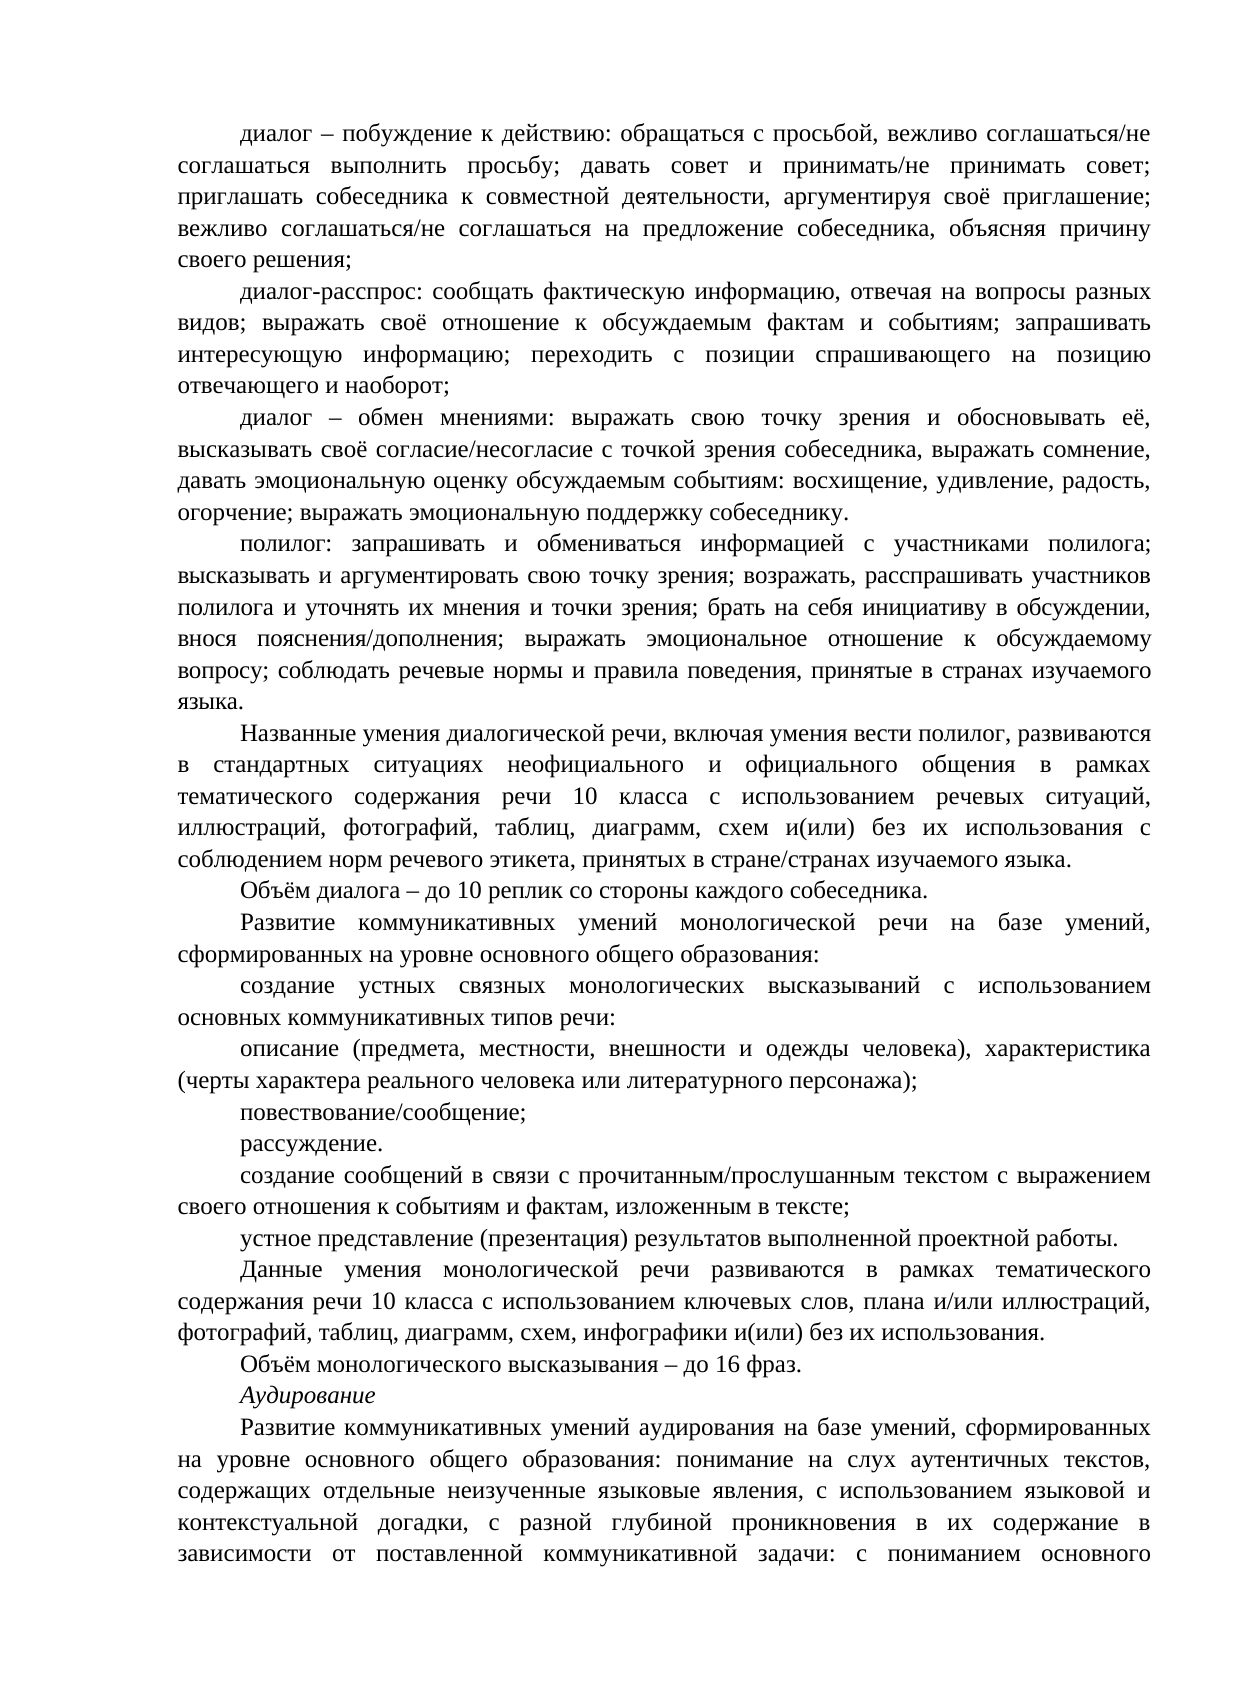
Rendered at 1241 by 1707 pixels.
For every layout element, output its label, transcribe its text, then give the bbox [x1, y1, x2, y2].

text повествование/сообщение; [177, 1097, 1152, 1125]
text Названные умения диалогической речи, включая умения вести полилог, развиваются в стандартных ситуациях неофициального и официального общения в рамках тематического содержания речи 10 класса с использованием речевых ситуаций, иллюстраций, фотографий, таблиц, диаграмм, схем и(или) без их использования с соблюдением норм речевого этикета, принятых в стране/странах изучаемого языка. [177, 718, 1152, 873]
text создание устных связных монологических высказываний с использованием основных коммуникативных типов речи: [177, 970, 1152, 1031]
text диалог-расспрос: сообщать фактическую информацию, отвечая на вопросы разных видов; выражать своё отношение к обсуждаемым фактам и событиям; запрашивать интересующую информацию; переходить с позиции спрашивающего на позицию отвечающего и наоборот; [177, 276, 1152, 399]
text Аудирование [177, 1381, 1152, 1409]
text рассуждение. [177, 1128, 1152, 1157]
text описание (предмета, местности, внешности и одежды человека), характеристика (черты характера реального человека или литературного персонажа); [177, 1033, 1152, 1094]
text диалог – обмен мнениями: выражать свою точку зрения и обосновывать её, высказывать своё согласие/несогласие с точкой зрения собеседника, выражать сомнение, давать эмоциональную оценку обсуждаемым событиям: восхищение, удивление, радость, огорчение; выражать эмоциональную поддержку собеседнику. [177, 402, 1152, 526]
text Данные умения монологической речи развиваются в рамках тематического содержания речи 10 класса с использованием ключевых слов, плана и/или иллюстраций, фотографий, таблиц, диаграмм, схем, инфографики и(или) без их использования. [177, 1254, 1152, 1346]
text Объём диалога – до 10 реплик со стороны каждого собеседника. [177, 876, 1152, 904]
text полилог: запрашивать и обмениваться информацией с участниками полилога; высказывать и аргументировать свою точку зрения; возражать, расспрашивать участников полилога и уточнять их мнения и точки зрения; брать на себя инициативу в обсуждении, внося пояснения/дополнения; выражать эмоциональное отношение к обсуждаемому вопросу; соблюдать речевые нормы и правила поведения, принятые в странах изучаемого языка. [177, 528, 1152, 715]
text Объём монологического высказывания – до 16 фраз. [177, 1349, 1152, 1378]
text устное представление (презентация) результатов выполненной проектной работы. [177, 1223, 1152, 1252]
text Развитие коммуникативных умений монологической речи на базе умений, сформированных на уровне основного общего образования: [177, 907, 1152, 967]
text создание сообщений в связи с прочитанным/прослушанным текстом с выражением своего отношения к событиям и фактам, изложенным в тексте; [177, 1160, 1152, 1220]
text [177, 1412, 1152, 1567]
text диалог – побуждение к действию: обращаться с просьбой, вежливо соглашаться/не соглашаться выполнить просьбу; давать совет и принимать/не принимать совет; приглашать собеседника к совместной деятельности, аргументируя своё приглашение; вежливо соглашаться/не соглашаться на предложение собеседника, объясняя причину своего решения; [177, 118, 1152, 273]
